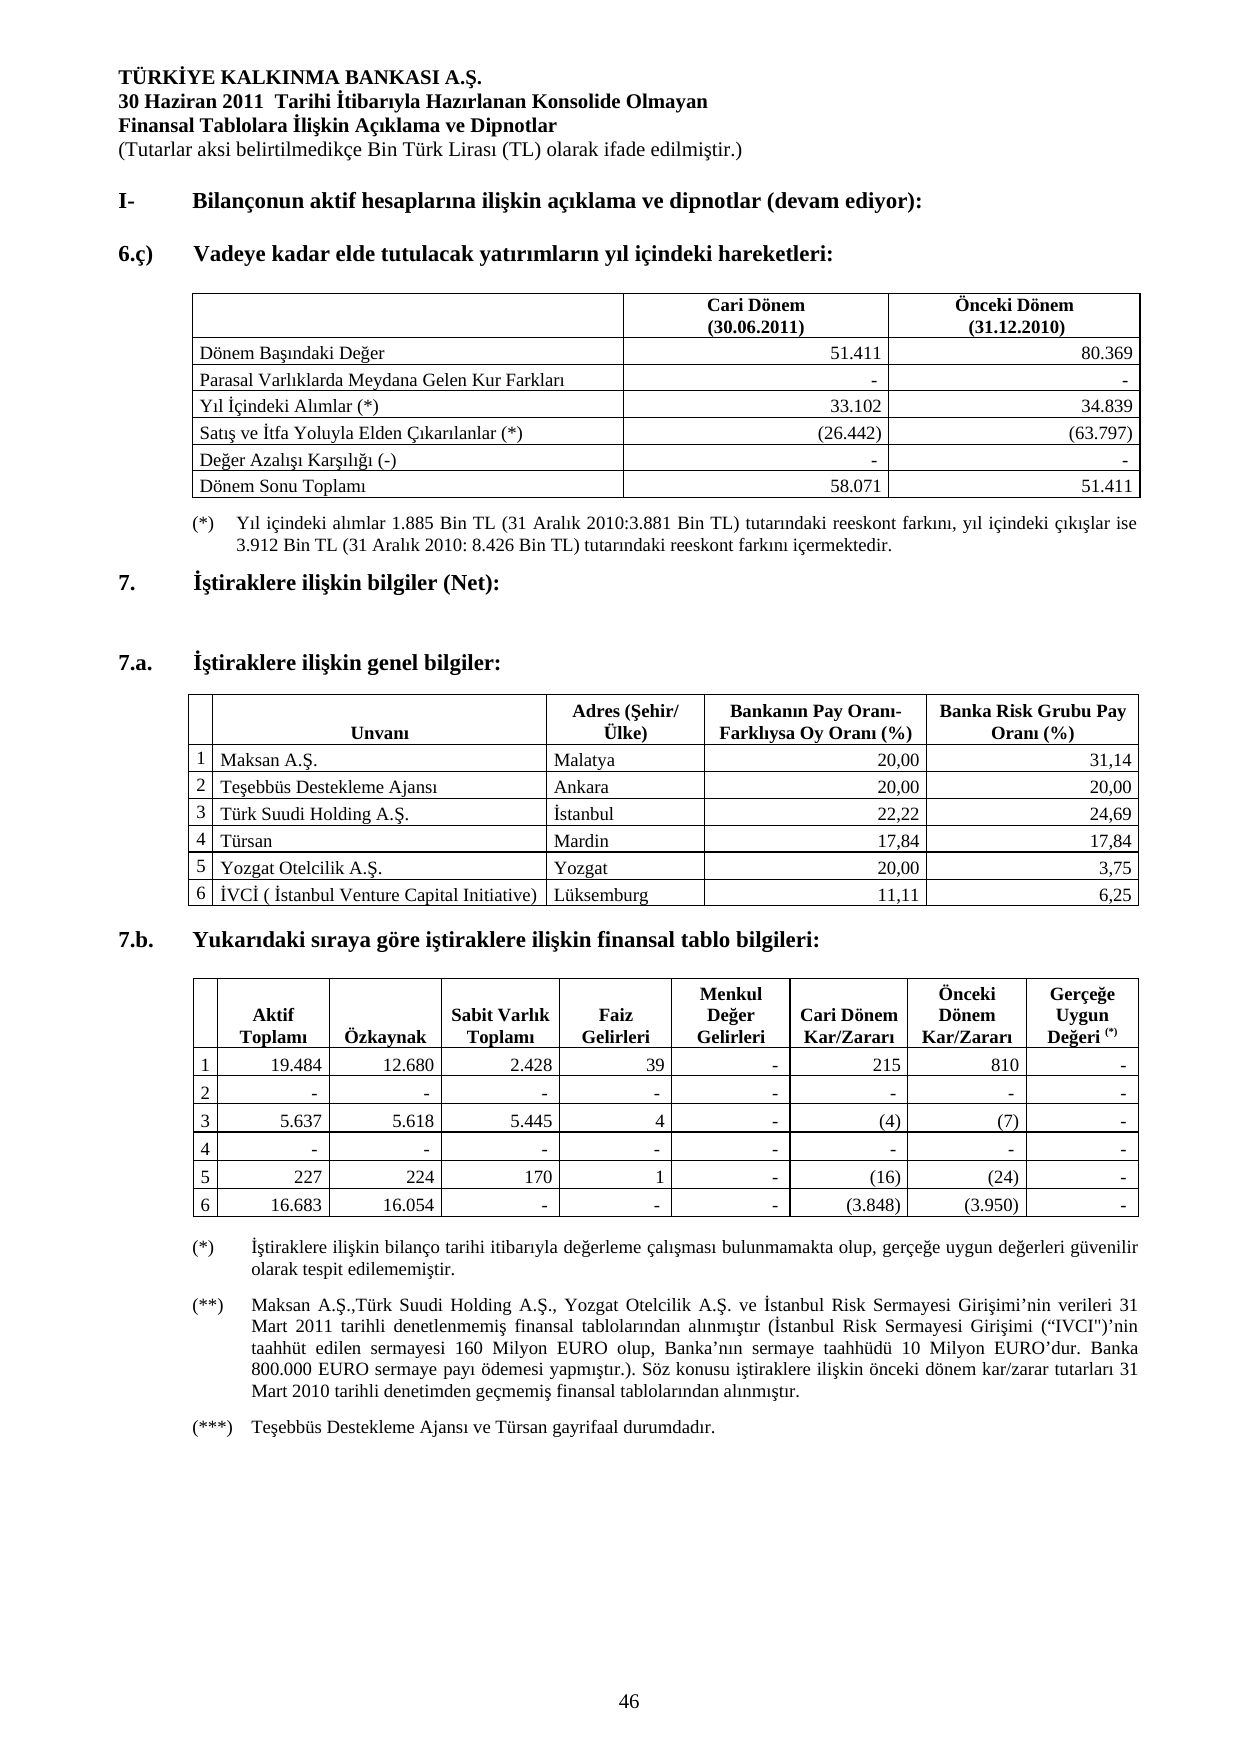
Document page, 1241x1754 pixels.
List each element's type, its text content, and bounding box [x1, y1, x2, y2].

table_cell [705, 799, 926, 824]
subtitle Bilançonun aktif hesaplarına ilişkin açıklama ve dipnotlar (devam ediyor): [118, 188, 1140, 214]
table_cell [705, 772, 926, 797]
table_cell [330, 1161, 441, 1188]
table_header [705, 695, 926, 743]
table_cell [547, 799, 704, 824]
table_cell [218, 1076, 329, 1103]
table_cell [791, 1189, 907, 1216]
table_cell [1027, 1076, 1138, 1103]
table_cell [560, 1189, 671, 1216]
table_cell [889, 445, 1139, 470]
text 6.ç) Vadeye kadar elde tutulacak yatırımların yıl içindeki hareketleri: [118, 240, 1140, 267]
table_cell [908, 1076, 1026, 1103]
text (*) Yıl içindeki alımlar 1.885 Bin TL (31 Aralık 2010:3.881 Bin TL) tutarındaki reeskont farkını, yıl içindeki çıkışlar ise 3.912 Bin TL (31 Aralık 2010: 8.426 Bin TL) tutarındaki reeskont farkını içermektedir. [192, 512, 1140, 555]
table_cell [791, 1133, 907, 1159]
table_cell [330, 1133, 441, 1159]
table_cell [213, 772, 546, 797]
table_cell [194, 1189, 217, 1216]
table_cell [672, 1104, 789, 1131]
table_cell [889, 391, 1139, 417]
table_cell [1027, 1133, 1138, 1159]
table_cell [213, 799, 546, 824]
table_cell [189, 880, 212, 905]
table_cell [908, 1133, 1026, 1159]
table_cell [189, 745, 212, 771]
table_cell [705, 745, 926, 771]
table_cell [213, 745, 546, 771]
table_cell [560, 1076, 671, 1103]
text (***) Teşebbüs Destekleme Ajansı ve Türsan gayrifaal durumdadır. [192, 1416, 1140, 1437]
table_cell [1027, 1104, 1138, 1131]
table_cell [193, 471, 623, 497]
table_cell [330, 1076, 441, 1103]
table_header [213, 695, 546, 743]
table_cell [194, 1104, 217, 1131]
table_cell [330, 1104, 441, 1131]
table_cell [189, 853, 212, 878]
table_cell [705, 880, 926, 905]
text 7.a. İştiraklere ilişkin genel bilgiler: [118, 648, 1140, 675]
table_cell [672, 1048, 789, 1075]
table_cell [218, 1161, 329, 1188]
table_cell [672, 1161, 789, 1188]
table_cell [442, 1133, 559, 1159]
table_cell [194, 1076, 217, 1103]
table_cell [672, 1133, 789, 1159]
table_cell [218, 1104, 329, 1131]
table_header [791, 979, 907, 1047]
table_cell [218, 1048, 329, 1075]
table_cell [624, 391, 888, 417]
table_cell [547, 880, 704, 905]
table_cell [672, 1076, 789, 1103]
text 7.b. Yukarıdaki sıraya göre iştiraklere ilişkin finansal tablo bilgileri: [118, 926, 1140, 952]
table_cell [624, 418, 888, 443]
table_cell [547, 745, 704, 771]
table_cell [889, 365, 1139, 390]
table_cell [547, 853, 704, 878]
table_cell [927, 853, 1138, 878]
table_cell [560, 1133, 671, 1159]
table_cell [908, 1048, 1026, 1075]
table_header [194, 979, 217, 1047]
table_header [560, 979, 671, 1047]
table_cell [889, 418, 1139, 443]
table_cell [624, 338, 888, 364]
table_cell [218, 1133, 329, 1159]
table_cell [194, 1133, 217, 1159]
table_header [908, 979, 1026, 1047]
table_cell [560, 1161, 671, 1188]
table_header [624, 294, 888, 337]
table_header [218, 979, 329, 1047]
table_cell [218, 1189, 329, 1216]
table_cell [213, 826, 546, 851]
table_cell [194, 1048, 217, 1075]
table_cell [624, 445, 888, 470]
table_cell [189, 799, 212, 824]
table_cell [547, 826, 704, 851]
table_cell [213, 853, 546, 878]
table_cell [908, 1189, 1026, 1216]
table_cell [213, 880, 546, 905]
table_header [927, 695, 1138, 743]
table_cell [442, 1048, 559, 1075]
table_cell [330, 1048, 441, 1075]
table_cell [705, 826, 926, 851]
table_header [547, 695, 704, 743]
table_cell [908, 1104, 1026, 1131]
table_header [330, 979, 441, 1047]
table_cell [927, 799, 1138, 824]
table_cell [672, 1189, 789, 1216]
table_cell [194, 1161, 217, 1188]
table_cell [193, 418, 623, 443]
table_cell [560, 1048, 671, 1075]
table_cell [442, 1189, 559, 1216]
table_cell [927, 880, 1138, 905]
text (*) İştiraklere ilişkin bilanço tarihi itibarıyla değerleme çalışması bulunmamakta olup, gerçeğe uygun değerleri güvenilir olarak tespit edilememiştir. [192, 1236, 1140, 1279]
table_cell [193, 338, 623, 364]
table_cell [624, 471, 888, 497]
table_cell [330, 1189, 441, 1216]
text (**) Maksan A.Ş.,Türk Suudi Holding A.Ş., Yozgat Otelcilik A.Ş. ve İstanbul Risk Sermayesi Girişimi’nin verileri 31 Mart 2011 tarihli denetlenmemiş finansal tablolarından alınmıştır (İstanbul Risk Sermayesi Girişimi (“IVCI")’nin taahhüt edilen sermayesi 160 Milyon EURO olup, Banka’nın sermaye taahhüdü 10 Milyon EURO’dur. Banka 800.000 EURO sermaye payı ödemesi yapmıştır.). Söz konusu iştiraklere ilişkin önceki dönem kar/zarar tutarları 31 Mart 2010 tarihli denetimden geçmemiş finansal tablolarından alınmıştır. [192, 1293, 1140, 1401]
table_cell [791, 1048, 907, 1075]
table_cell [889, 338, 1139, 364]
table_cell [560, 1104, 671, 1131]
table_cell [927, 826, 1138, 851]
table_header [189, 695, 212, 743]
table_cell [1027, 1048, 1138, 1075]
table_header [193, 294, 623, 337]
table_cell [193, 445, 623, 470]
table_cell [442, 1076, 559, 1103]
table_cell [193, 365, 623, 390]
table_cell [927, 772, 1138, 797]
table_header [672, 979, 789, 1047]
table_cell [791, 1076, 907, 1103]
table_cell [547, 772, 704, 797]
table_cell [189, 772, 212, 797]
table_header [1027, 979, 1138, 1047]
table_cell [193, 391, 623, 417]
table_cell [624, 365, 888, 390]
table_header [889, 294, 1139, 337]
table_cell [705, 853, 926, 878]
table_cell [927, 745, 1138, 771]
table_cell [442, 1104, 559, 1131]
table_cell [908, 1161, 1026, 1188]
text 7. İştiraklere ilişkin bilgiler (Net): [118, 569, 1140, 596]
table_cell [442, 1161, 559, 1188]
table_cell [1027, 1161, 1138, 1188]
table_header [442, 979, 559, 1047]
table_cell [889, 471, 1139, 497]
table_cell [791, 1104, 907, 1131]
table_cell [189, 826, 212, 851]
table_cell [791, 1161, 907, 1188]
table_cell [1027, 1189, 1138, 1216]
